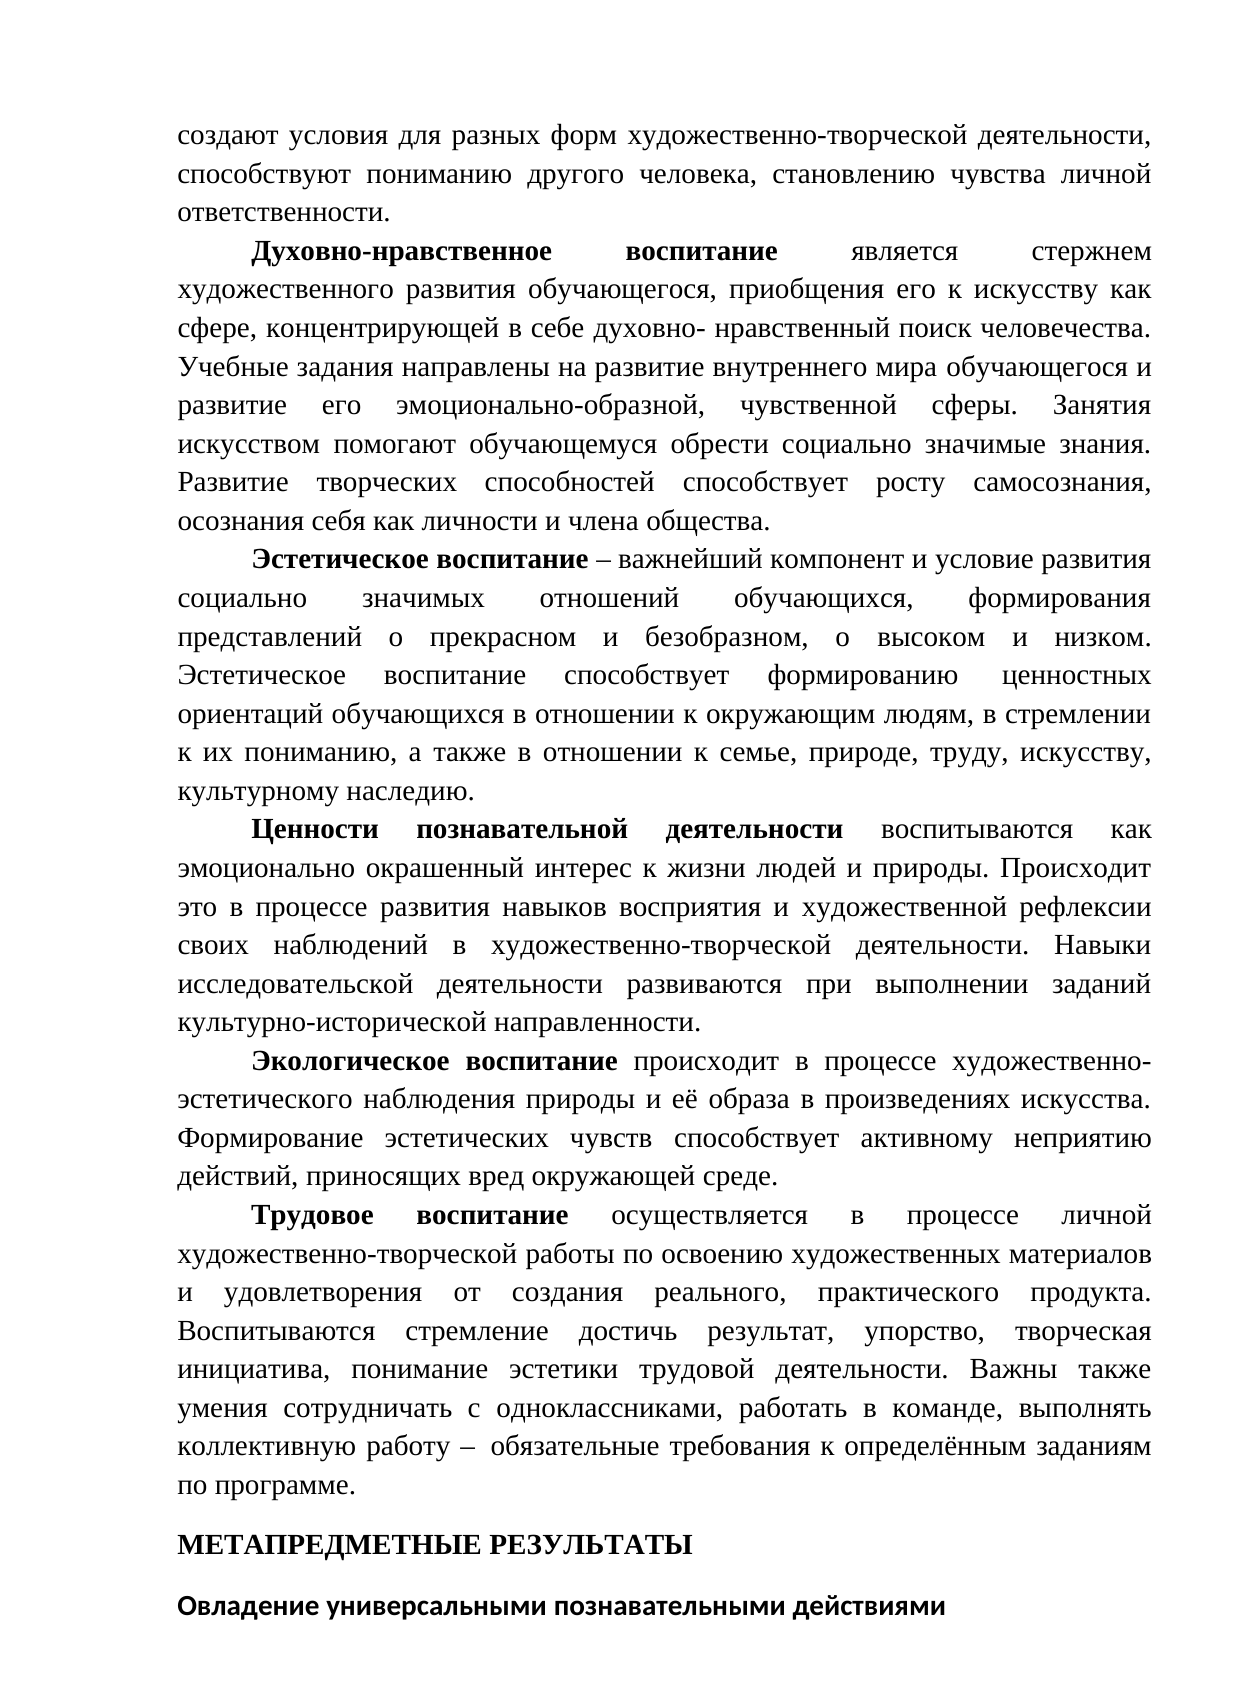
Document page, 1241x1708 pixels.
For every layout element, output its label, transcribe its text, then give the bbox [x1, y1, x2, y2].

text Эстетическое воспитание – важнейший компонент и условие развития социально значимых отношений обучающихся, формирования представлений о прекрасном и безобразном, о высоком и низком. Эстетическое воспитание способствует формированию ценностных ориентаций обучающихся в отношении к окружающим людям, в стремлении к их пониманию, а также в отношении к семье, природе, труду, искусству, культурному наследию. [177, 542, 1152, 806]
text Духовно-нравственное воспитание является стержнем художественного развития обучающегося, приобщения его к искусству как сфере, концентрирующей в себе духовно- нравственный поиск человечества. Учебные задания направлены на развитие внутреннего мира обучающегося и развитие его эмоционально-образной, чувственной сферы. Занятия искусством помогают обучающемуся обрести социально значимые знания. Развитие творческих способностей способствует росту самосознания, осознания себя как личности и члена общества. [177, 233, 1152, 536]
text Трудовое воспитание осуществляется в процессе личной художественно-творческой работы по освоению художественных материалов и удовлетворения от создания реального, практического продукта. Воспитываются стремление достичь результат, упорство, творческая инициатива, понимание эстетики трудовой деятельности. Важны также умения сотрудничать с одноклассниками, работать в команде, выполнять коллективную работу – обязательные требования к определённым заданиям по программе. [177, 1197, 1152, 1501]
text Ценности познавательной деятельности воспитываются как эмоционально окрашенный интерес к жизни людей и природы. Происходит это в процессе развития навыков восприятия и художественной рефлексии своих наблюдений в художественно-творческой деятельности. Навыки исследовательской деятельности развиваются при выполнении заданий культурно-исторической направленности. [177, 812, 1152, 1038]
subtitle МЕТАПРЕДМЕТНЫЕ РЕЗУЛЬТАТЫ [177, 1527, 1163, 1561]
text Овладение универсальными познавательными действиями [177, 1587, 1163, 1622]
text Экологическое воспитание происходит в процессе художественно-эстетического наблюдения природы и её образа в произведениях искусства. Формирование эстетических чувств способствует активному неприятию действий, приносящих вред окружающей среде. [177, 1043, 1152, 1192]
text создают условия для разных форм художественно-творческой деятельности, способствуют пониманию другого человека, становлению чувства личной ответственности. [177, 117, 1151, 228]
